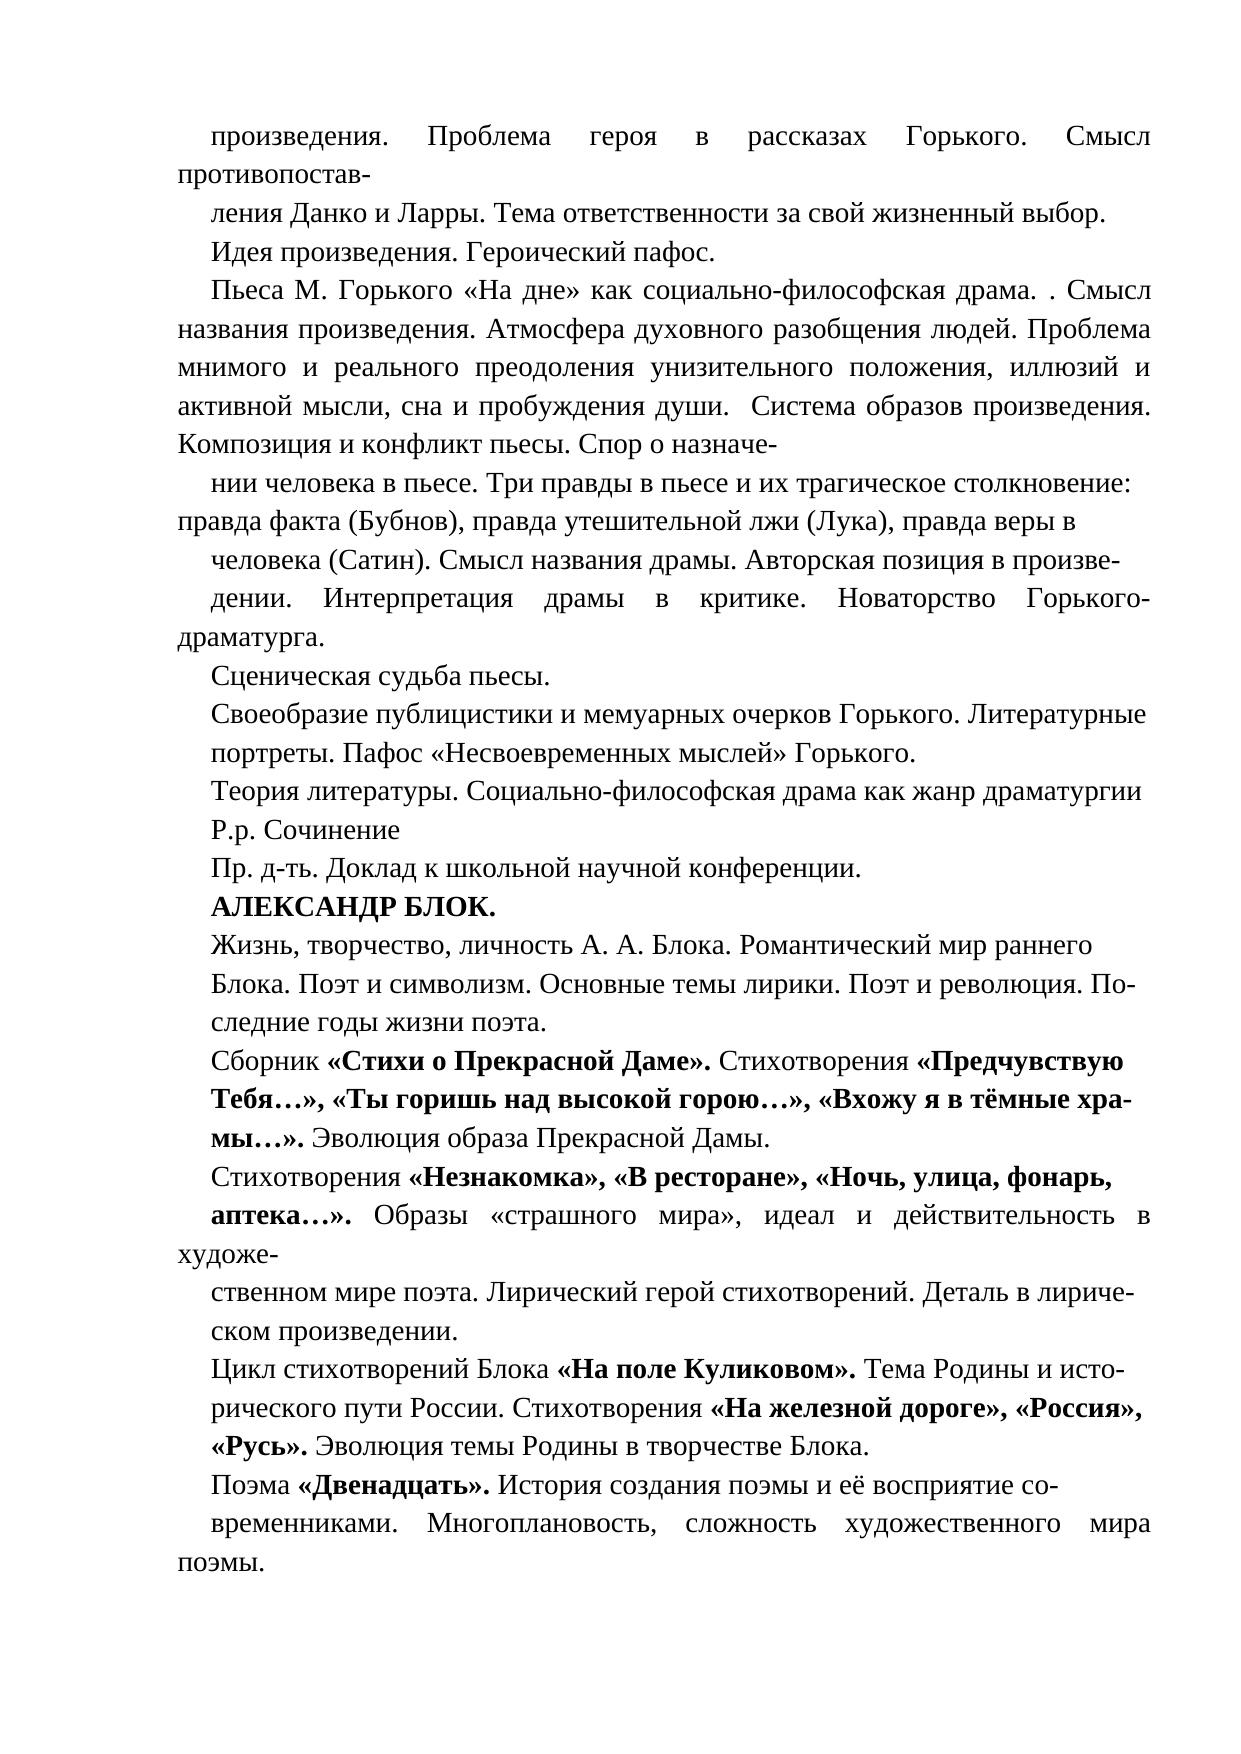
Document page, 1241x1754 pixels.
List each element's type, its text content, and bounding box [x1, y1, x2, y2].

text рического пути России. Стихотворения «На железной дороге», «Россия», [177, 1390, 1152, 1423]
text Идея произведения. Героический пафос. [177, 234, 1152, 267]
text Блока. Поэт и символизм. Основные темы лирики. Поэт и революция. По- [177, 966, 1152, 999]
text произведения. Проблема героя в рассказах Горького. Смысл противопостав- [177, 118, 1152, 190]
text аптека…». Образы «страшного мира», идеал и действительность в художе- [177, 1197, 1152, 1269]
text мы…». Эволюция образа Прекрасной Дамы. [177, 1120, 1152, 1154]
text Пьеса М. Горького «На дне» как социально-философская драма. . Смысл названия произведения. Атмосфера духовного разобщения людей. Проблема мнимого и реального преодоления унизительного положения, иллюзий и активной мысли, сна и пробуждения души. Система образов произведения. Композиция и конфликт пьесы. Спор о назначе- [177, 272, 1152, 460]
text АЛЕКСАНДР БЛОК. [177, 889, 1152, 922]
text ления Данко и Ларры. Тема ответственности за свой жизненный выбор. [177, 195, 1152, 229]
text Теория литературы. Социально-философская драма как жанр драматургии [177, 773, 1152, 807]
text временниками. Многоплановость, сложность художественного мира поэмы. [177, 1506, 1152, 1578]
text Цикл стихотворений Блока «На поле Куликовом». Тема Родины и исто- [177, 1351, 1152, 1385]
text Своеобразие публицистики и мемуарных очерков Горького. Литературные [177, 696, 1152, 730]
text человека (Сатин). Смысл названия драмы. Авторская позиция в произве- [177, 542, 1152, 576]
text Стихотворения «Незнакомка», «В ресторане», «Ночь, улица, фонарь, [177, 1159, 1152, 1192]
text «Русь». Эволюция темы Родины в творчестве Блока. [177, 1428, 1152, 1462]
text Сценическая судьба пьесы. [177, 658, 1152, 691]
text Тебя…», «Ты горишь над высокой горою…», «Вхожу я в тёмные хра- [177, 1082, 1152, 1115]
text правда факта (Бубнов), правда утешительной лжи (Лука), правда веры в [177, 503, 1152, 537]
text ственном мире поэта. Лирический герой стихотворений. Деталь в лириче- [177, 1274, 1152, 1308]
text дении. Интерпретация драмы в критике. Новаторство Горького-драматурга. [177, 581, 1152, 653]
text нии человека в пьесе. Три правды в пьесе и их трагическое столкновение: [177, 465, 1152, 498]
text ском произведении. [177, 1313, 1152, 1346]
text Р.р. Сочинение [177, 812, 1152, 845]
text Пр. д-ть. Доклад к школьной научной конференции. [177, 850, 1152, 884]
text Поэма «Двенадцать». История создания поэмы и её восприятие со- [177, 1467, 1152, 1501]
text Жизнь, творчество, личность А. А. Блока. Романтический мир раннего [177, 927, 1152, 961]
text Сборник «Стихи о Прекрасной Даме». Стихотворения «Предчувствую [177, 1043, 1152, 1077]
text следние годы жизни поэта. [177, 1004, 1152, 1038]
text портреты. Пафос «Несвоевременных мыслей» Горького. [177, 735, 1152, 768]
